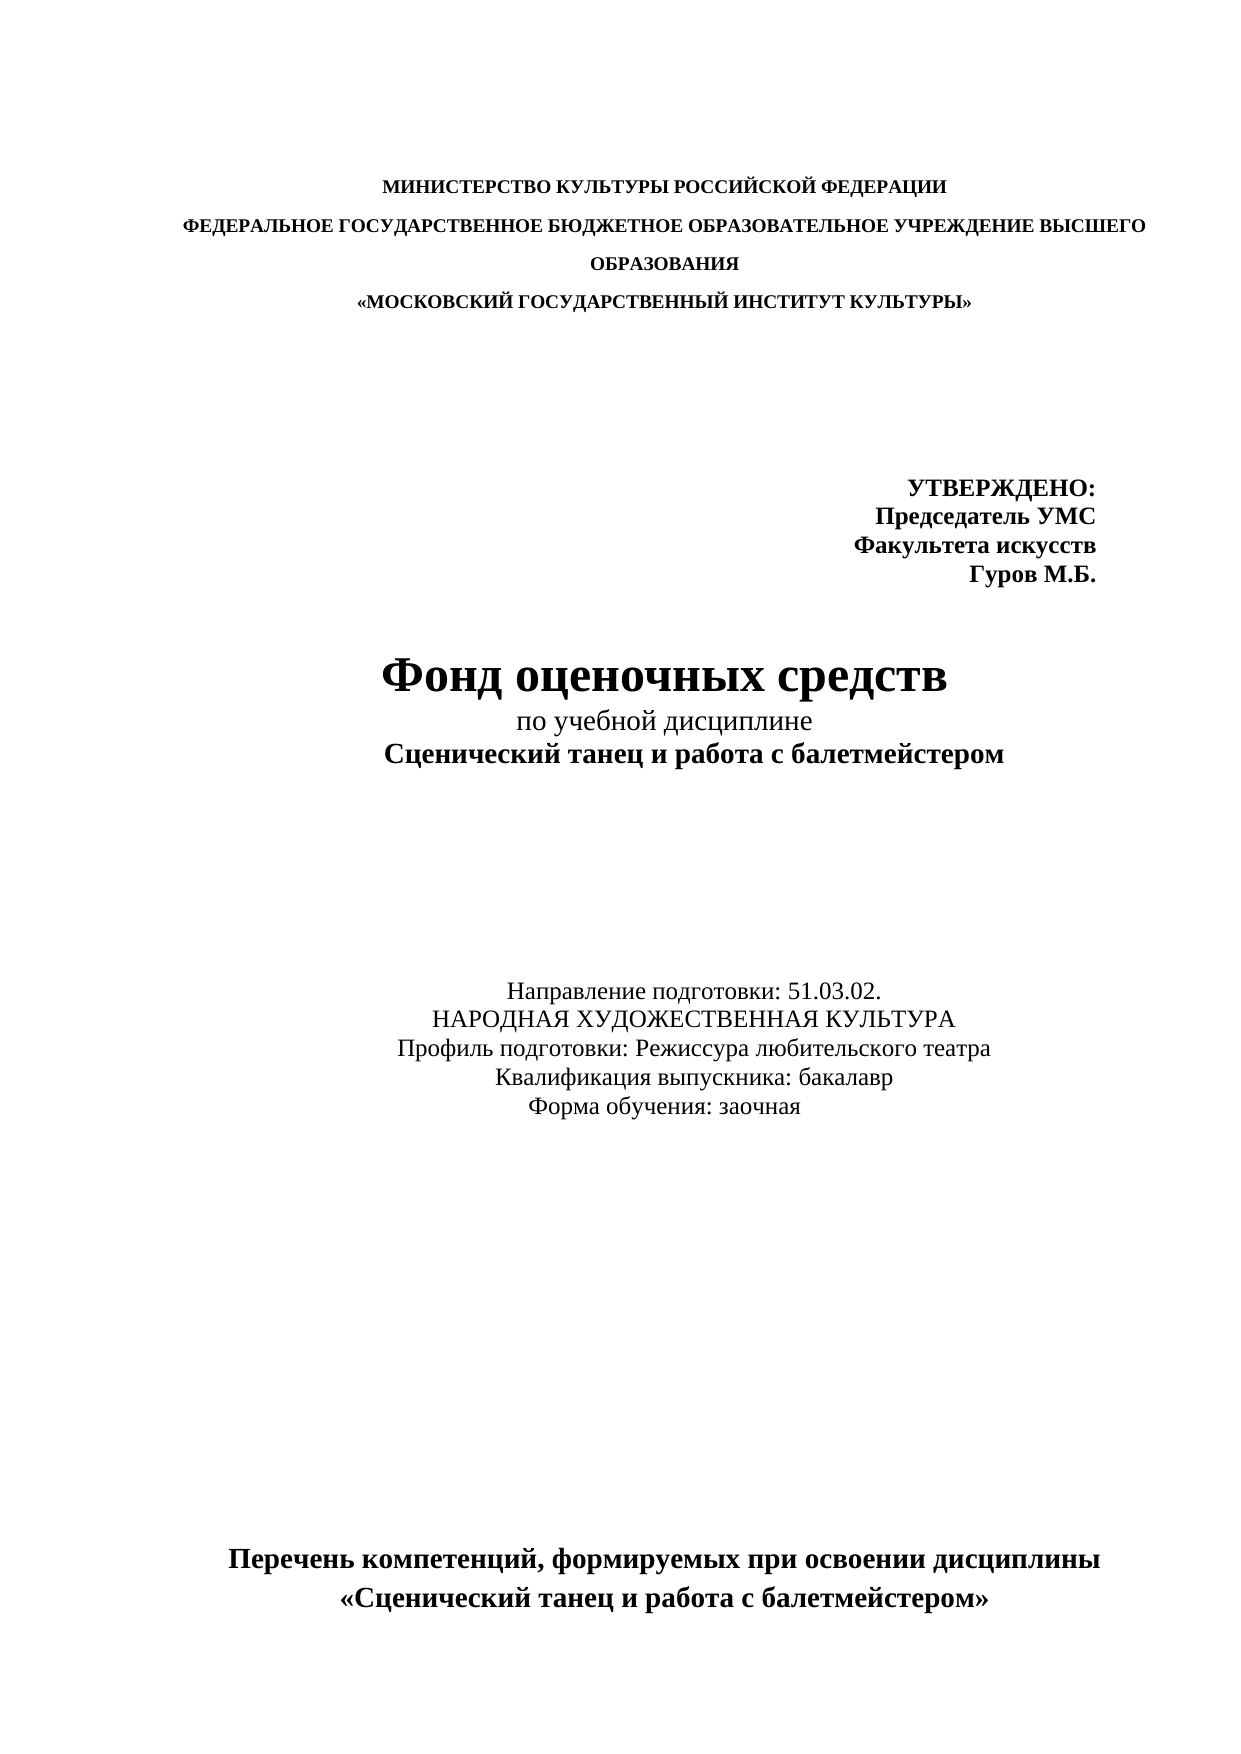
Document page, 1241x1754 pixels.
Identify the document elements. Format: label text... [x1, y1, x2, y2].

text НАРОДНАЯ ХУДОЖЕСТВЕННАЯ КУЛЬТУРА [177, 1004, 1152, 1033]
text Направление подготовки: 51.03.02. [177, 976, 1152, 1004]
text МИНИСТЕРСТВО КУЛЬТУРЫ РОССИЙСКОЙ ФЕДЕРАЦИИ [177, 176, 1152, 214]
text «МОСКОВСКИЙ ГОСУДАРСТВЕННЫЙ ИНСТИТУТ КУЛЬТУРЫ» [177, 291, 1152, 329]
table_header УТВЕРЖДЕНО: Председатель УМС Факультета искусств Гуров М.Б. [665, 473, 1107, 588]
text Профиль подготовки: Режиссура любительского театра [177, 1033, 1152, 1062]
text Форма обучения: заочная [177, 1091, 1152, 1119]
text Сценический танец и работа с балетмейстером [177, 736, 1152, 770]
text ФЕДЕРАЛЬНОЕ ГОСУДАРСТВЕННОЕ БЮДЖЕТНОЕ ОБРАЗОВАТЕЛЬНОЕ УЧРЕЖДЕНИЕ ВЫСШЕГО ОБРАЗОВАНИЯ [177, 214, 1152, 291]
text Фонд оценочных средств [177, 645, 1152, 703]
text по учебной дисциплине [177, 703, 1152, 736]
text Квалификация выпускника: бакалавр [177, 1062, 1152, 1091]
text Перечень компетенций, формируемых при освоении дисциплины «Сценический танец и работа с балетмейстером» [177, 1541, 1152, 1613]
